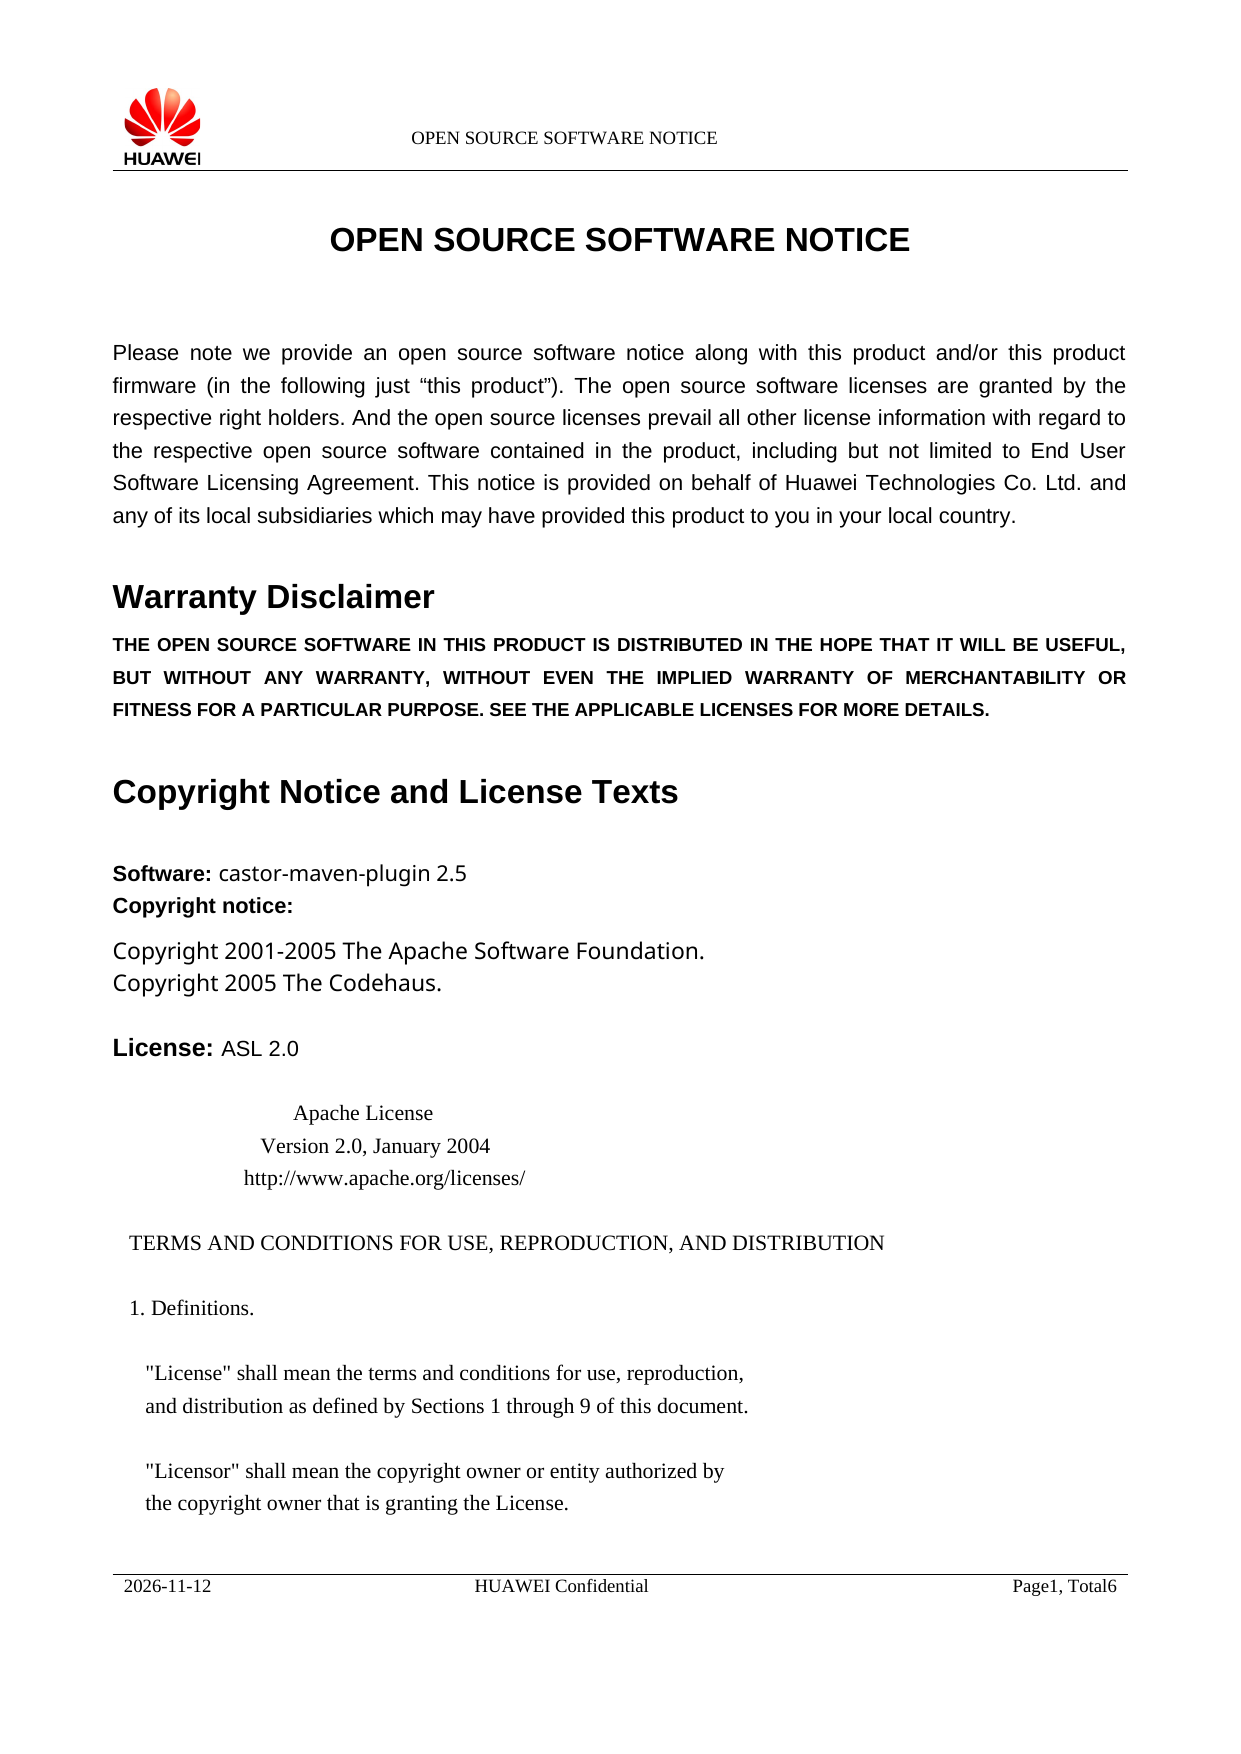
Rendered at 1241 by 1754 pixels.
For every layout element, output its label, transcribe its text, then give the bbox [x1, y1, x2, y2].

text Copyright Notice and License Texts [112, 759, 1128, 824]
text Copyright notice: [112, 889, 1128, 921]
picture [124, 88, 201, 165]
text The open source software in this product is distributed in the hope that it will be useful, but WITHOUT ANY WARRANTY, without even the implied warranty of MERCHANTABILITY or FITNESS FOR A PARTICULAR PURPOSE. See the applicable licenses for more details. [112, 629, 1128, 726]
text Warranty Disclaimer [112, 564, 1128, 629]
text Copyright 2001-2005 The Apache Software Foundation. Copyright 2005 The Codehaus. [112, 934, 1128, 1031]
text Please note we provide an open source software notice along with this product and/or this product firmware (in the following just “this product”). The open source software licenses are granted by the respective right holders. And the open source licenses prevail all other license information with regard to the respective open source software contained in the product, including but not limited to End User Software Licensing Agreement. This notice is provided on behalf of Huawei Technologies Co. Ltd. and any of its local subsidiaries which may have provided this product to you in your local country. [112, 336, 1128, 531]
title Software: castor-maven-plugin 2.5 [112, 856, 1128, 889]
text OPEN SOURCE SOFTWARE NOTICE [112, 206, 1128, 271]
text License: ASL 2.0 [112, 1031, 1128, 1064]
